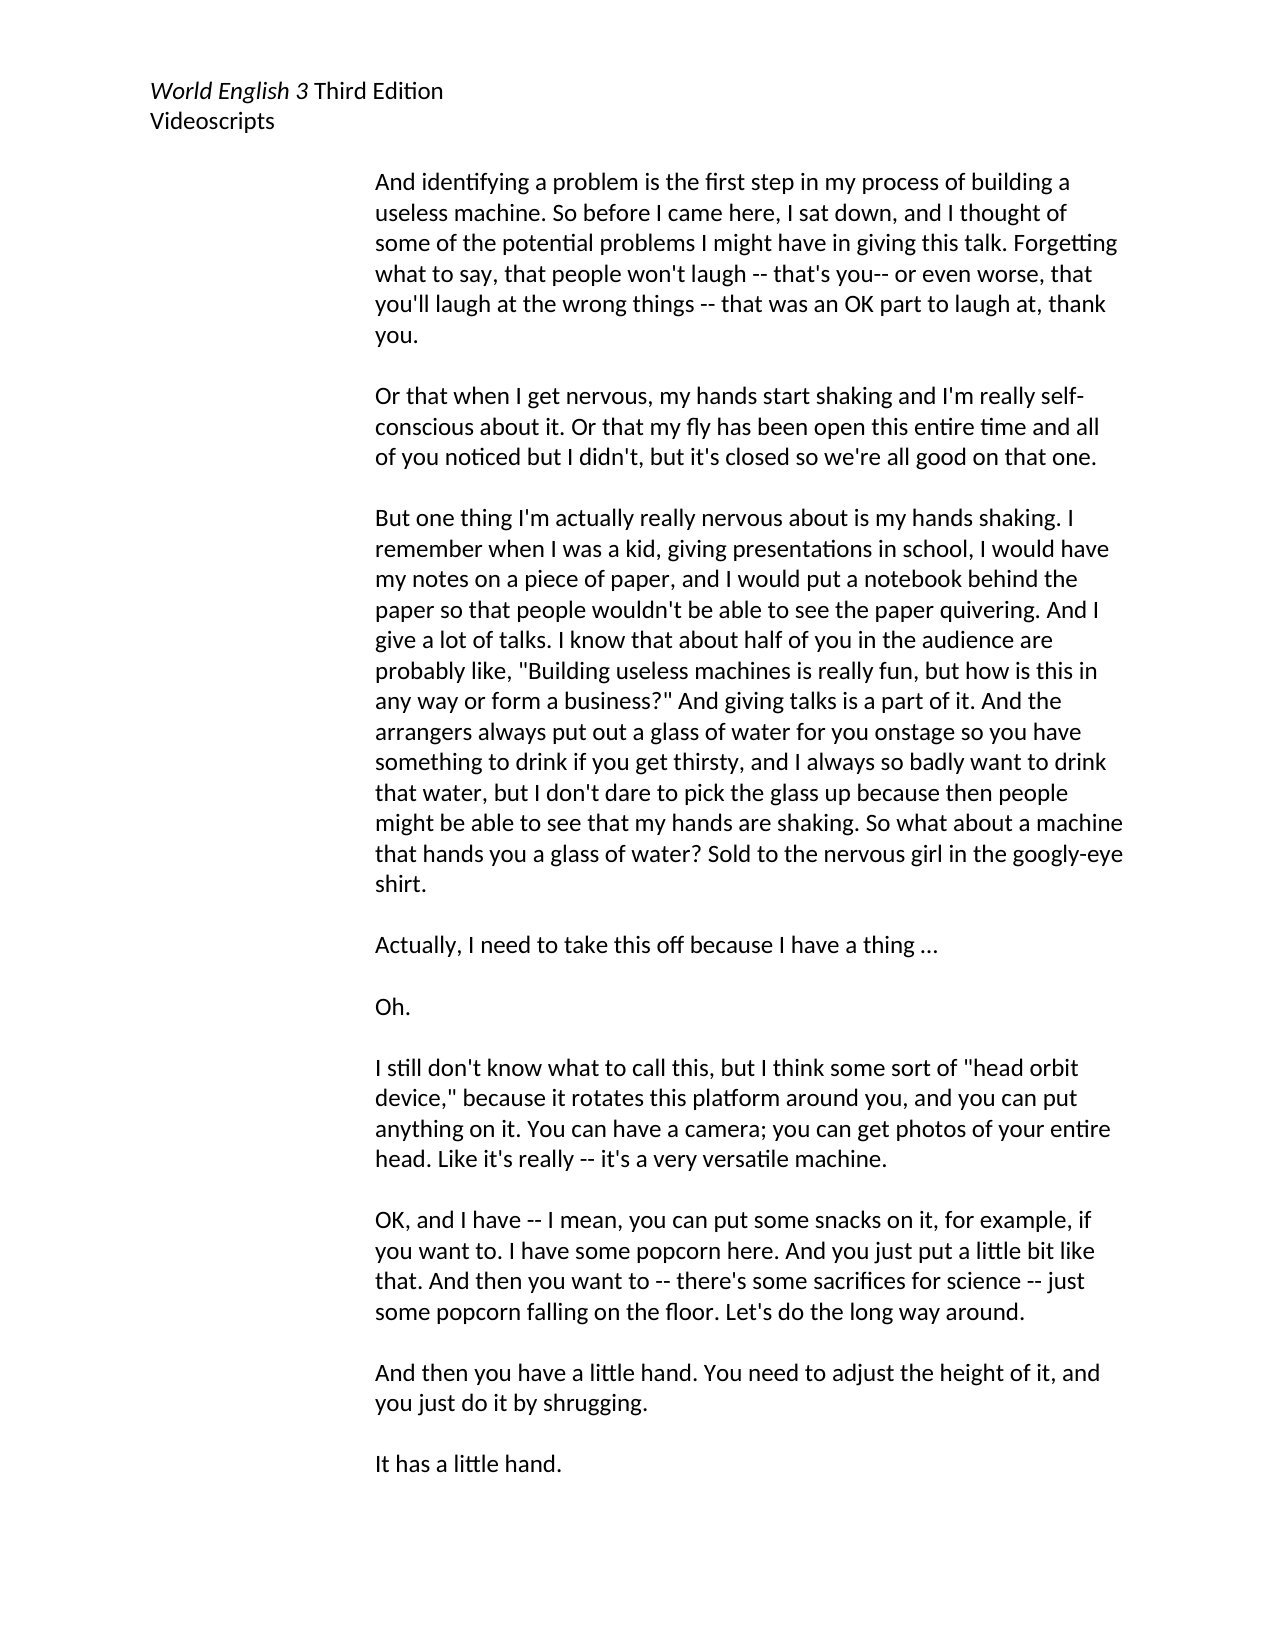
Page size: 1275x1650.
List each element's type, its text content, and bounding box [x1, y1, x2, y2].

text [228, 167, 1125, 350]
text It has a little hand. [151, 1448, 1125, 1479]
text And then you have a little hand. You need to adjust the height of it, and you just do it by shrugging. [228, 1357, 1125, 1418]
text Actually, I need to take this off because I have a thing … [150, 929, 1125, 960]
text Or that when I get nervous, my hands start shaking and I'm really self-conscious about it. Or that my fly has been open this entire time and all of you noticed but I didn't, but it's closed so we're all good on that one. [228, 380, 1125, 472]
text Oh. [150, 991, 1125, 1021]
text I still don't know what to call this, but I think some sort of "head orbit device," because it rotates this platform around you, and you can put anything on it. You can have a camera; you can get photos of your entire head. Like it's really -- it's a very versatile machine. [228, 1052, 1125, 1174]
text But one thing I'm actually really nervous about is my hands shaking. I remember when I was a kid, giving presentations in school, I would have my notes on a piece of paper, and I would put a notebook behind the paper so that people wouldn't be able to see the paper quivering. And I give a lot of talks. I know that about half of you in the audience are probably like, "Building useless machines is really fun, but how is this in any way or form a business?" And giving talks is a part of it. And the arrangers always put out a glass of water for you onstage so you have something to drink if you get thirsty, and I always so badly want to drink that water, but I don't dare to pick the glass up because then people might be able to see that my hands are shaking. So what about a machine that hands you a glass of water? Sold to the nervous girl in the googly-eye shirt. [228, 502, 1125, 899]
text OK, and I have -- I mean, you can put some snacks on it, for example, if you want to. I have some popcorn here. And you just put a little bit like that. And then you want to -- there's some sacrifices for science -- just some popcorn falling on the floor. Let's do the long way around. [228, 1204, 1125, 1326]
